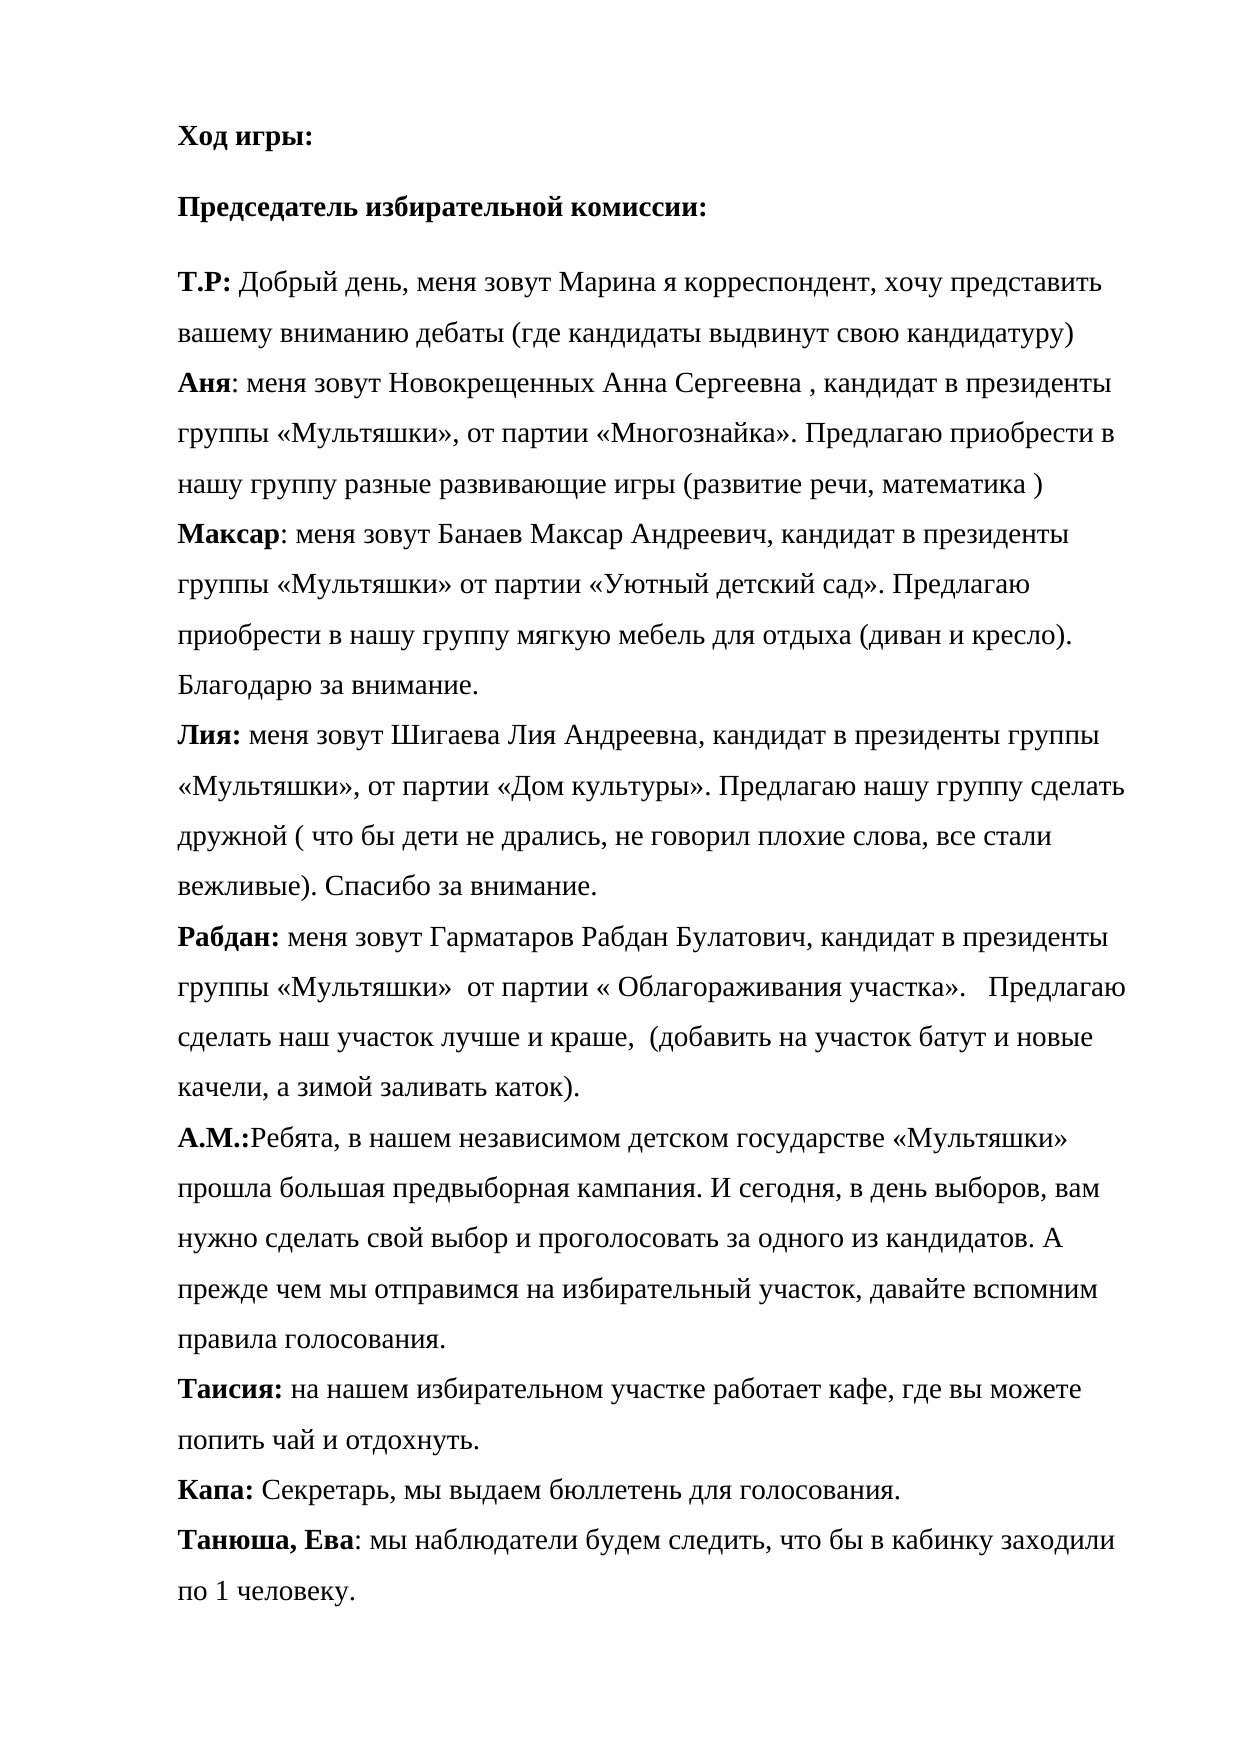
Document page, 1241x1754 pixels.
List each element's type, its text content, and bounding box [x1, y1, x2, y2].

text Председатель избирательной комиссии: [177, 189, 1152, 223]
text Т.Р: Добрый день, меня зовут Марина я корреспондент, хочу представить вашему вниманию дебаты (где кандидаты выдвинут свою кандидатуру) Аня: меня зовут Новокрещенных Анна Сергеевна , кандидат в президенты группы «Мультяшки», от партии «Многознайка». Предлагаю приобрести в нашу группу разные развивающие игры (развитие речи, математика ) Максар: меня зовут Банаев Максар Андреевич, кандидат в президенты группы «Мультяшки» от партии «Уютный детский сад». Предлагаю приобрести в нашу группу мягкую мебель для отдыха (диван и кресло). Благодарю за внимание. Лия: меня зовут Шигаева Лия Андреевна, кандидат в президенты группы «Мультяшки», от партии «Дом культуры». Предлагаю нашу группу сделать дружной ( что бы дети не дрались, не говорил плохие слова, все стали вежливые). Спасибо за внимание. Рабдан: меня зовут Гарматаров Рабдан Булатович, кандидат в президенты группы «Мультяшки» от партии « Облагораживания участка». Предлагаю сделать наш участок лучше и краше, (добавить на участок батут и новые качели, а зимой заливать каток). А.М.:Ребята, в нашем независимом детском государстве «Мультяшки» прошла большая предвыборная кампания. И сегодня, в день выборов, вам нужно сделать свой выбор и проголосовать за одного из кандидатов. А прежде чем мы отправимся на избирательный участок, давайте вспомним правила голосования. Таисия: на нашем избирательном участке работает кафе, где вы можете попить чай и отдохнуть. Капа: Секретарь, мы выдаем бюллетень для голосования. [177, 264, 1152, 1506]
text Ход игры: [177, 118, 1152, 152]
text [177, 1522, 1152, 1606]
